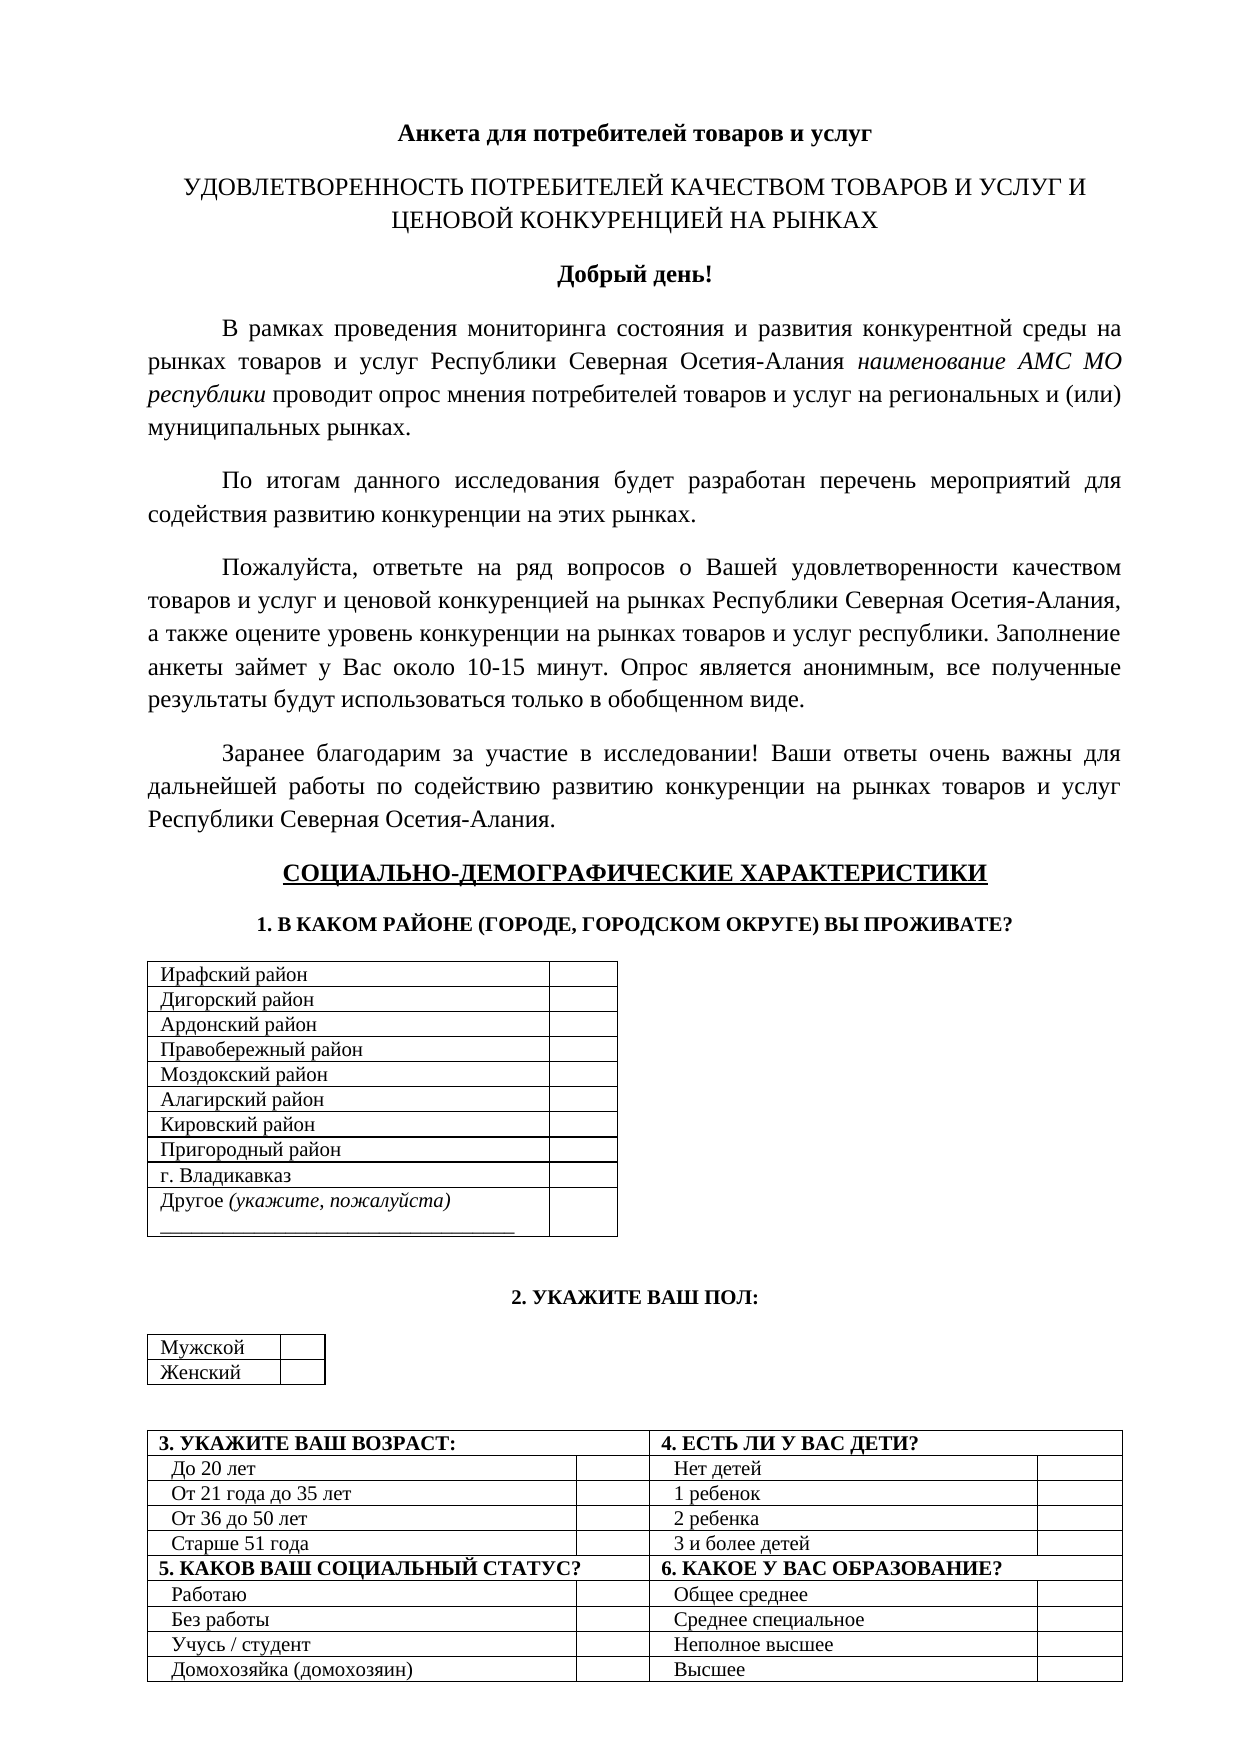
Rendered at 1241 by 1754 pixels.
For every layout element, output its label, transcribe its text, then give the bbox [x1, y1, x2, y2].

table_cell Высшее [650, 1657, 1037, 1681]
table_cell [577, 1506, 649, 1530]
table_cell Женский [148, 1360, 280, 1384]
table_cell [577, 1531, 649, 1555]
table_cell Моздокский район [148, 1062, 549, 1086]
table_cell [550, 1163, 617, 1187]
table_cell 6. КАКОЕ У ВАС ОБРАЗОВАНИЕ? [650, 1556, 1122, 1580]
text Пожалуйста, ответьте на ряд вопросов о Вашей удовлетворенности качеством товаров и услуг и ценовой конкуренцией на рынках Республики Северная Осетия-Алания, а также оцените уровень конкуренции на рынках товаров и услуг республики. Заполнение анкеты займет у Вас около 10-15 минут. Опрос является анонимным, все полученные результаты будут использоваться только в обобщенном виде. [148, 552, 1122, 713]
table_cell От 36 до 50 лет [148, 1506, 576, 1530]
table_cell Пригородный район [148, 1138, 549, 1161]
table_header 3. УКАЖИТЕ ВАШ ВОЗРАСТ: [148, 1431, 649, 1455]
table_cell Неполное высшее [650, 1632, 1037, 1656]
table_cell Кировский район [148, 1112, 549, 1136]
table_cell [1038, 1506, 1122, 1530]
table_cell [1038, 1657, 1122, 1681]
table_cell До 20 лет [148, 1456, 576, 1480]
table_header Ирафский район [148, 962, 549, 986]
table_cell [577, 1607, 649, 1631]
table_cell [281, 1360, 324, 1384]
text В рамках проведения мониторинга состояния и развития конкурентной среды на рынках товаров и услуг Республики Северная Осетия-Алания наименование АМС МО республики проводит опрос мнения потребителей товаров и услуг на региональных и (или) муниципальных рынках. [148, 313, 1122, 441]
table_cell Дигорский район [148, 987, 549, 1011]
table_cell [1038, 1581, 1122, 1606]
text 1. В КАКОМ РАЙОНЕ (ГОРОДЕ, ГОРОДСКОМ ОКРУГЕ) ВЫ ПРОЖИВАТЕ? [148, 912, 1122, 936]
text Добрый день! [148, 259, 1122, 288]
table_cell [577, 1481, 649, 1505]
table_cell 3 и более детей [650, 1531, 1037, 1555]
table_header [550, 962, 617, 986]
table_cell [1038, 1481, 1122, 1505]
table_header [281, 1335, 324, 1359]
table_cell 2 ребенка [650, 1506, 1037, 1530]
table_cell Среднее специальное [650, 1607, 1037, 1631]
table_cell Другое (укажите, пожалуйста) __________________________________ [148, 1188, 549, 1236]
table_cell [550, 1037, 617, 1061]
table_cell Старше 51 года [148, 1531, 576, 1555]
table_cell 1 ребенок [650, 1481, 1037, 1505]
text 2. УКАЖИТЕ ВАШ ПОЛ: [148, 1285, 1122, 1309]
table_cell От 21 года до 35 лет [148, 1481, 576, 1505]
table_cell Учусь / студент [148, 1632, 576, 1656]
table_cell [577, 1657, 649, 1681]
table_cell [577, 1632, 649, 1656]
table_cell Без работы [148, 1607, 576, 1631]
table_cell Общее среднее [650, 1581, 1037, 1606]
text СОЦИАЛЬНО-ДЕМОГРАФИЧЕСКИЕ ХАРАКТЕРИСТИКИ [148, 858, 1122, 887]
table_cell [1038, 1531, 1122, 1555]
table_cell Алагирский район [148, 1087, 549, 1111]
table_cell [550, 1062, 617, 1086]
table_cell [550, 1112, 617, 1136]
table_cell Домохозяйка (домохозяин) [148, 1657, 576, 1681]
table_cell [577, 1456, 649, 1480]
text По итогам данного исследования будет разработан перечень мероприятий для содействия развитию конкуренции на этих рынках. [148, 466, 1122, 527]
table_cell [1038, 1607, 1122, 1631]
table_cell [550, 1087, 617, 1111]
table_cell [1038, 1632, 1122, 1656]
table_cell [550, 1188, 617, 1236]
table_cell [550, 1138, 617, 1161]
table_cell [1038, 1456, 1122, 1480]
table_cell Правобережный район [148, 1037, 549, 1061]
table_cell [577, 1581, 649, 1606]
table_cell Нет детей [650, 1456, 1037, 1480]
table_header 4. ЕСТЬ ЛИ У ВАС ДЕТИ? [650, 1431, 1122, 1455]
table_cell г. Владикавказ [148, 1163, 549, 1187]
text Анкета для потребителей товаров и услуг [148, 118, 1122, 147]
text Заранее благодарим за участие в исследовании! Ваши ответы очень важны для дальнейшей работы по содействию развитию конкуренции на рынках товаров и услуг Республики Северная Осетия-Алания. [148, 738, 1122, 833]
text УДОВЛЕТВОРЕННОСТЬ ПОТРЕБИТЕЛЕЙ КАЧЕСТВОМ ТОВАРОВ И УСЛУГ И ЦЕНОВОЙ КОНКУРЕНЦИЕЙ НА РЫНКАХ [148, 172, 1122, 234]
table_cell [550, 987, 617, 1011]
table_cell Ардонский район [148, 1012, 549, 1036]
table_header Мужской [148, 1335, 280, 1359]
table_cell Работаю [148, 1581, 576, 1606]
table_cell 5. КАКОВ ВАШ СОЦИАЛЬНЫЙ СТАТУС? [148, 1556, 649, 1580]
table_cell [550, 1012, 617, 1036]
